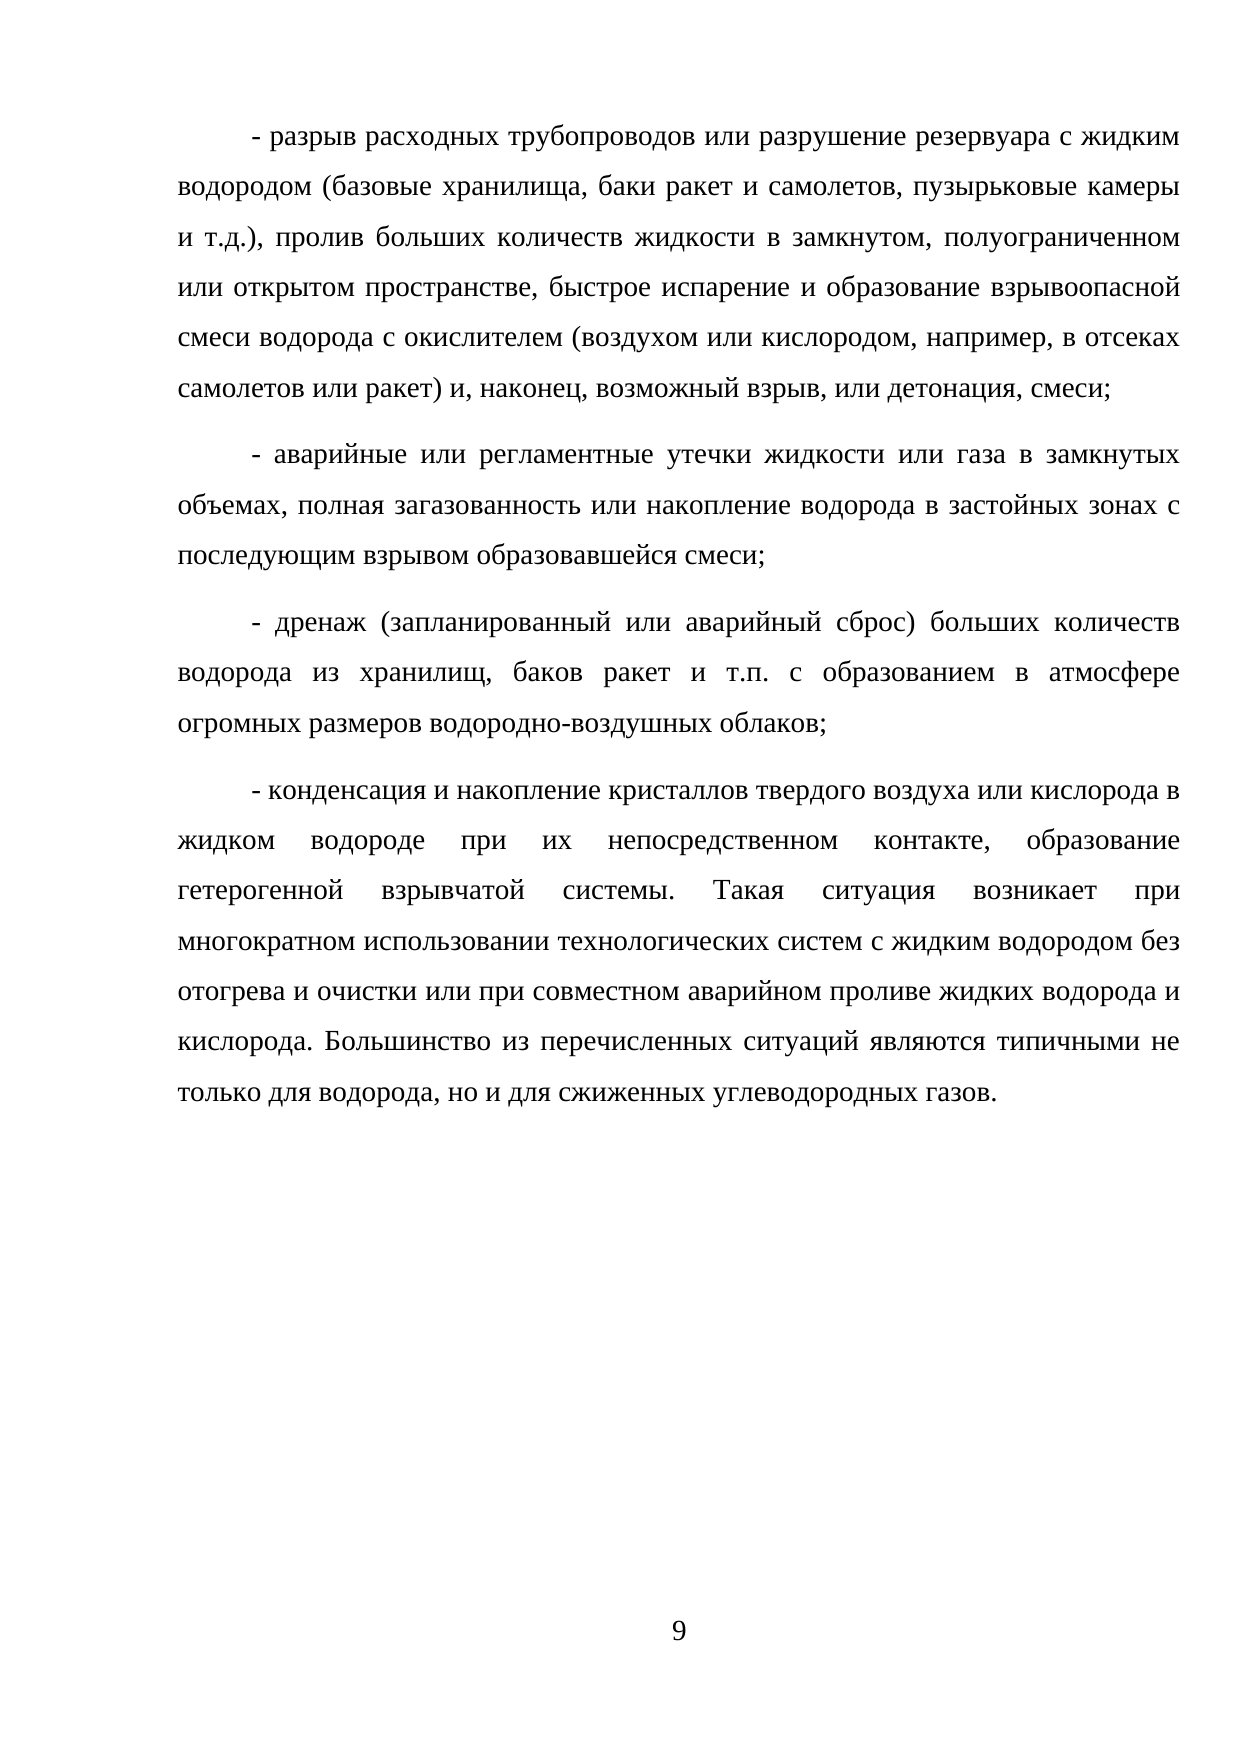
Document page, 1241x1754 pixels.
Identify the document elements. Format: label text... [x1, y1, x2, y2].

text - аварийные или регламентные утечки жидкости или газа в замкнутых объемах, полная загазованность или накопление водорода в застойных зонах с последующим взрывом образовавшейся смеси; [177, 437, 1181, 571]
text - конденсация и накопление кристаллов твердого воздуха или кислорода в жидком водороде при их непосредственном контакте, образование гетерогенной взрывчатой системы. Такая ситуация возникает при многократном использовании технологических систем с жидким водородом без отогрева и очистки или при совместном аварийном проливе жидких водорода и кислорода. Большинство из перечисленных ситуаций являются типичными не только для водорода, но и для сжиженных углеводородных газов. [177, 772, 1181, 1107]
text - разрыв расходных трубопроводов или разрушение резервуара с жидким водородом (базовые хранилища, баки ракет и самолетов, пузырьковые камеры и т.д.), пролив больших количеств жидкости в замкнутом, полуограниченном или открытом пространстве, быстрое испарение и образование взрывоопасной смеси водорода с окислителем (воздухом или кислородом, например, в отсеках самолетов или ракет) и, наконец, возможный взрыв, или детонация, смеси; [177, 118, 1181, 403]
text - дренаж (запланированный или аварийный сброс) больших количеств водорода из хранилищ, баков ракет и т.п. с образованием в атмосфере огромных размеров водородно-воздушных облаков; [177, 604, 1181, 738]
